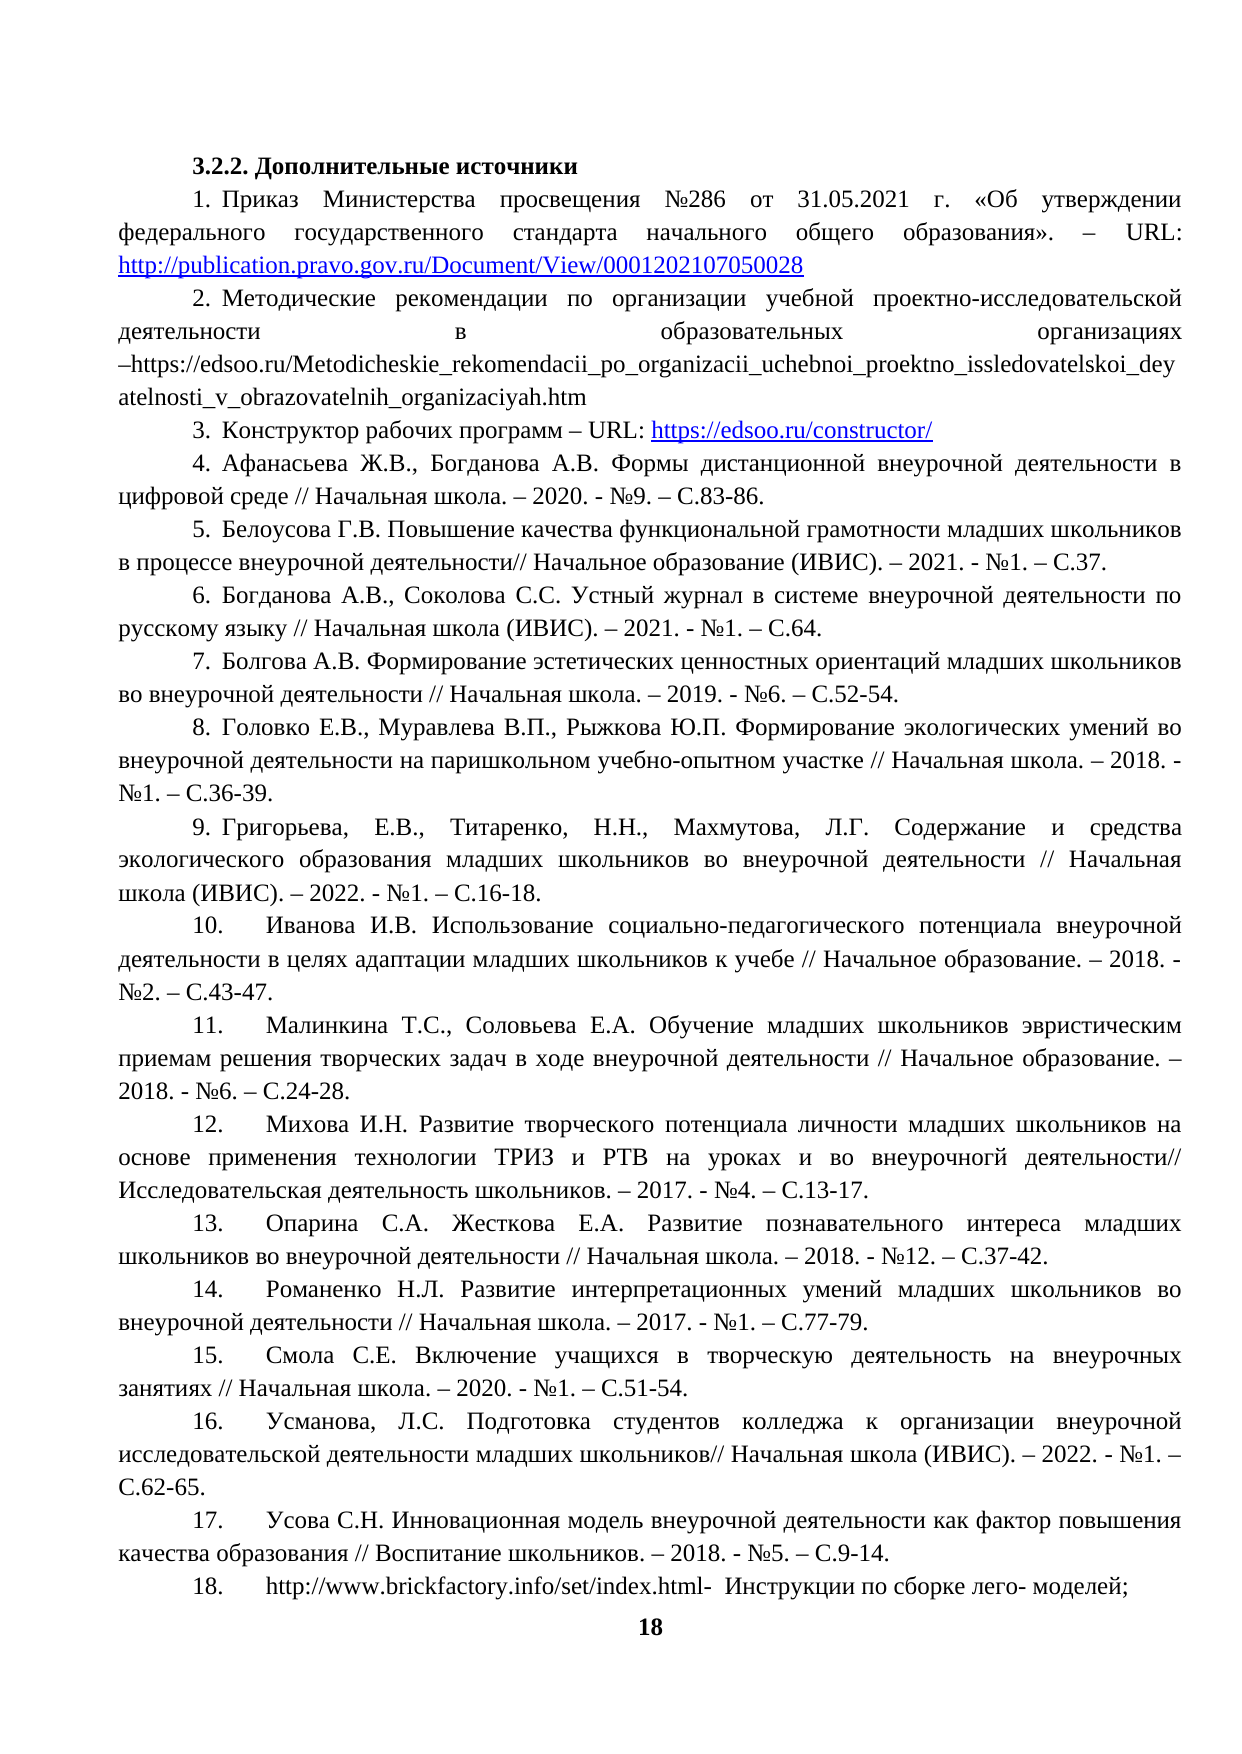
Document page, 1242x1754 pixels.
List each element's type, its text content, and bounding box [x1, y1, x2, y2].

list Опарина С.А. Жесткова Е.А. Развитие познавательного интереса младших школьников во внеурочной деятельности // Начальная школа. – 2018. - №12. – С.37-42. [118, 1208, 1183, 1269]
list Богданова А.В., Соколова С.С. Устный журнал в системе внеурочной деятельности по русскому языку // Начальная школа (ИВИС). – 2021. - №1. – С.64. [118, 580, 1183, 642]
list Приказ Министерства просвещения №286 от 31.05.2021 г. «Об утверждении федерального государственного стандарта начального общего образования». – URL: http://publication.pravo.gov.ru/Document/View/0001202107050028 [118, 184, 1183, 279]
list http://www.brickfactory.info/set/index.html- Инструкции по сборке лего- моделей; [118, 1571, 1183, 1600]
list Усманова, Л.С. Подготовка студентов колледжа к организации внеурочной исследовательской деятельности младших школьников// Начальная школа (ИВИС). – 2022. - №1. – С.62-65. [118, 1406, 1183, 1501]
list Михова И.Н. Развитие творческого потенциала личности младших школьников на основе применения технологии ТРИЗ и РТВ на уроках и во внеурочногй деятельности// Исследовательская деятельность школьников. – 2017. - №4. – С.13-17. [118, 1109, 1183, 1203]
list Методические рекомендации по организации учебной проектно-исследовательской деятельности в образовательных организациях –https://edsoo.ru/Metodicheskie_rekomendacii_po_organizacii_uchebnoi_proektno_issledovatelskoi_deyatelnosti_v_obrazovatelnih_organizaciyah.htm [118, 283, 1183, 411]
list Смола С.Е. Включение учащихся в творческую деятельность на внеурочных занятиях // Начальная школа. – 2020. - №1. – С.51-54. [118, 1340, 1183, 1402]
list Конструктор рабочих программ – URL: https://edsoo.ru/constructor/ [118, 415, 1183, 444]
list Иванова И.В. Использование социально-педагогического потенциала внеурочной деятельности в целях адаптации младших школьников к учебе // Начальное образование. – 2018. - №2. – С.43-47. [118, 911, 1183, 1005]
list Романенко Н.Л. Развитие интерпретационных умений младших школьников во внеурочной деятельности // Начальная школа. – 2017. - №1. – С.77-79. [118, 1274, 1183, 1336]
list Афанасьева Ж.В., Богданова А.В. Формы дистанционной внеурочной деятельности в цифровой среде // Начальная школа. – 2020. - №9. – С.83-86. [118, 448, 1183, 510]
list Болгова А.В. Формирование эстетических ценностных ориентаций младших школьников во внеурочной деятельности // Начальная школа. – 2019. - №6. – С.52-54. [118, 646, 1183, 708]
list Белоусова Г.В. Повышение качества функциональной грамотности младших школьников в процессе внеурочной деятельности// Начальное образование (ИВИС). – 2021. - №1. – С.37. [118, 514, 1183, 576]
list Головко Е.В., Муравлева В.П., Рыжкова Ю.П. Формирование экологических умений во внеурочной деятельности на паришкольном учебно-опытном участке // Начальная школа. – 2018. - №1. – С.36-39. [118, 712, 1183, 807]
list Усова С.Н. Инновационная модель внеурочной деятельности как фактор повышения качества образования // Воспитание школьников. – 2018. - №5. – С.9-14. [118, 1505, 1183, 1567]
list Григорьева, Е.В., Титаренко, Н.Н., Махмутова, Л.Г. Содержание и средства экологического образования младших школьников во внеурочной деятельности // Начальная школа (ИВИС). – 2022. - №1. – С.16-18. [118, 812, 1183, 906]
list Малинкина Т.С., Соловьева Е.А. Обучение младших школьников эвристическим приемам решения творческих задач в ходе внеурочной деятельности // Начальное образование. – 2018. - №6. – С.24-28. [118, 1010, 1183, 1104]
text 3.2.2. Дополнительные источники [192, 151, 1183, 180]
